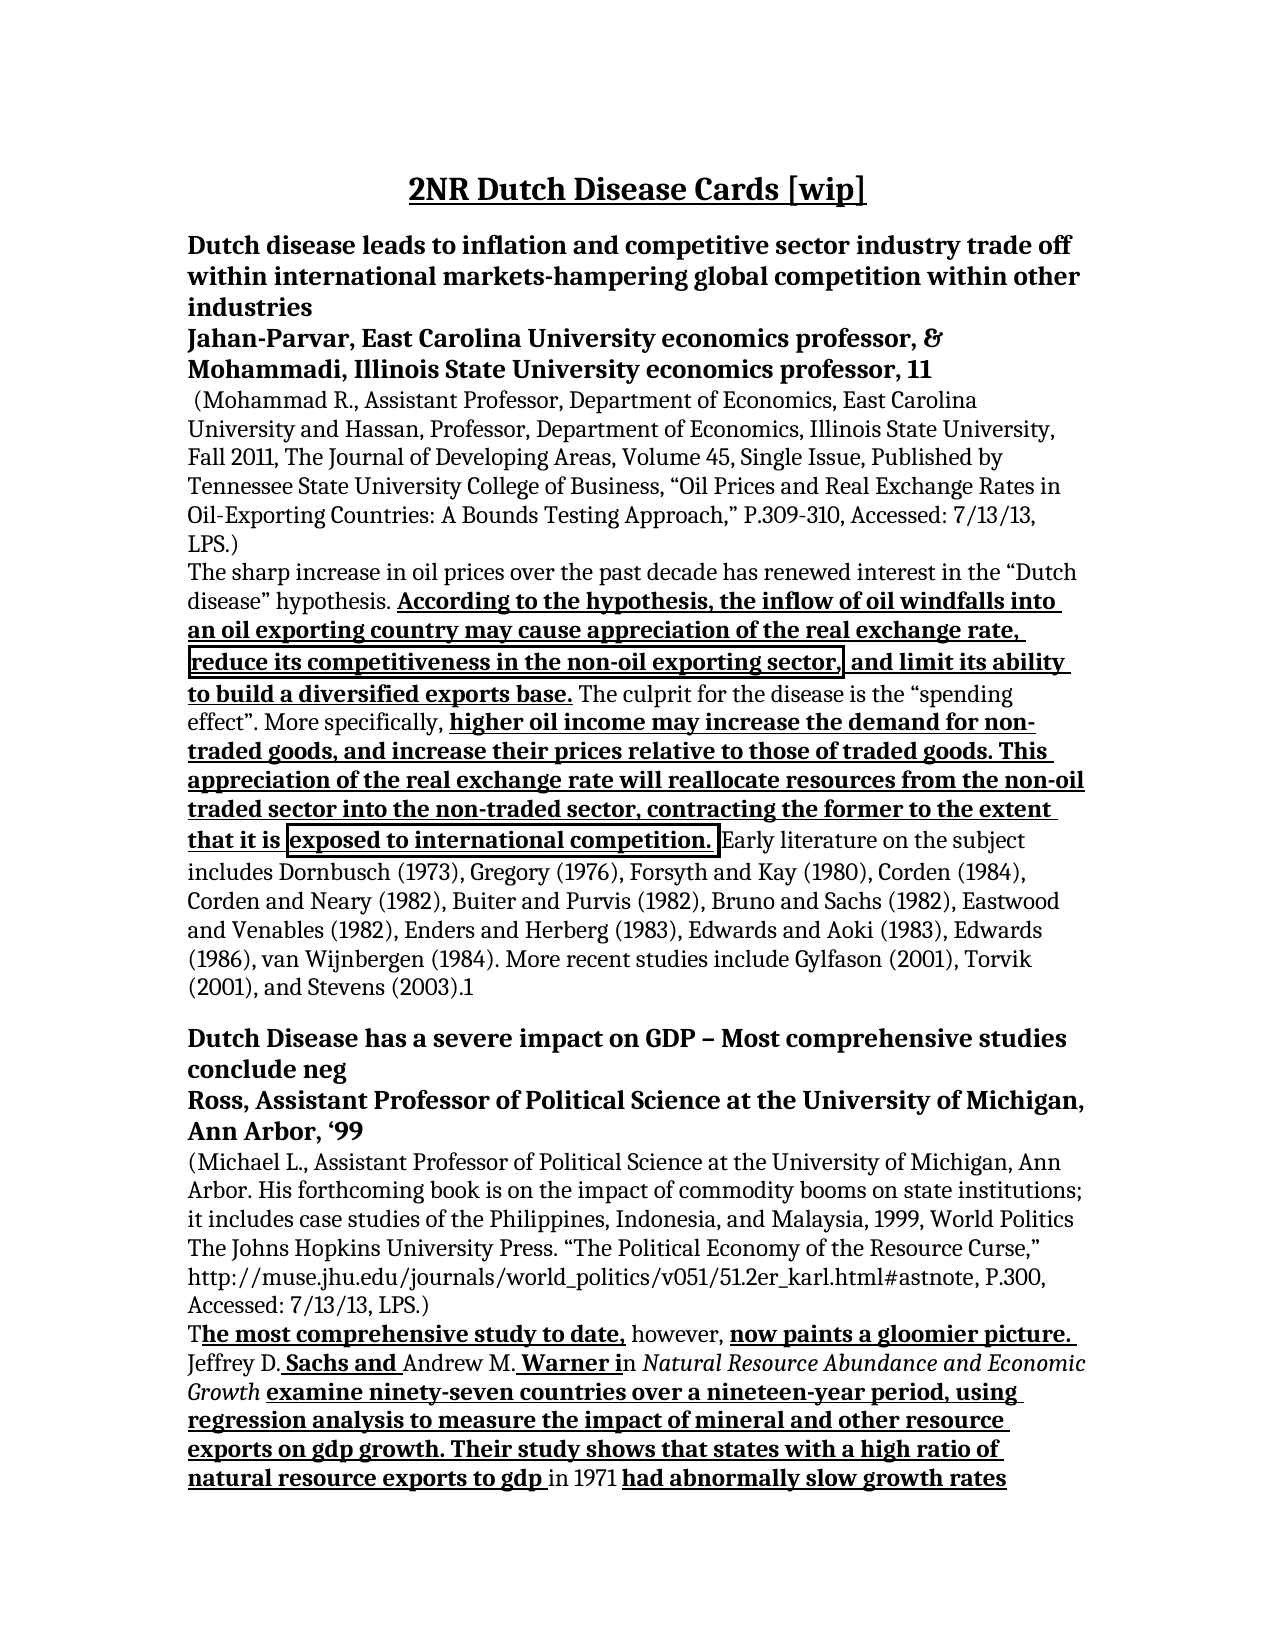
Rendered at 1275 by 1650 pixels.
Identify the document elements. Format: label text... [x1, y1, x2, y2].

text Ross, Assistant Professor of Political Science at the University of Michigan, Ann Arbor, ‘99 [187, 1085, 1087, 1147]
text (Michael L., Assistant Professor of Political Science at the University of Michigan, Ann Arbor. His forthcoming book is on the impact of commodity booms on state institutions; it includes case studies of the Philippines, Indonesia, and Malaysia, 1999, World Politics The Johns Hopkins University Press. “The Political Economy of the Resource Curse,” http://muse.jhu.edu/journals/world_politics/v051/51.2er_karl.html#astnote, P.300, Accessed: 7/13/13, LPS.) [187, 1147, 1087, 1320]
subtitle 2NR Dutch Disease Cards [wip] [187, 171, 1087, 209]
text (Mohammad R., Assistant Professor, Department of Economics, East Carolina University and Hassan, Professor, Department of Economics, Illinois State University, Fall 2011, The Journal of Developing Areas, Volume 45, Single Issue, Published by Tennessee State University College of Business, “Oil Prices and Real Exchange Rates in Oil-Exporting Countries: A Bounds Testing Approach,” P.309-310, Accessed: 7/13/13, LPS.) [187, 386, 1087, 558]
subtitle Dutch Disease has a severe impact on GDP – Most comprehensive studies conclude neg [187, 1023, 1087, 1085]
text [187, 1320, 1087, 1492]
subtitle Dutch disease leads to inflation and competitive sector industry trade off within international markets-hampering global competition within other industries [187, 230, 1087, 323]
text Jahan-Parvar, East Carolina University economics professor, & Mohammadi, Illinois State University economics professor, 11 [187, 323, 1087, 386]
text The sharp increase in oil prices over the past decade has renewed interest in the “Dutch disease” hypothesis. According to the hypothesis, the inflow of oil windfalls into an oil exporting country may cause appreciation of the real exchange rate, reduce its competitiveness in the non-oil exporting sector, and limit its ability to build a diversified exports base. The culprit for the disease is the “spending effect”. More specifically, higher oil income may increase the demand for non-traded goods, and increase their prices relative to those of traded goods. This appreciation of the real exchange rate will reallocate resources from the non-oil traded sector into the non-traded sector, contracting the former to the extent that it is exposed to international competition. Early literature on the subject includes Dornbusch (1973), Gregory (1976), Forsyth and Kay (1980), Corden (1984), Corden and Neary (1982), Buiter and Purvis (1982), Bruno and Sachs (1982), Eastwood and Venables (1982), Enders and Herberg (1983), Edwards and Aoki (1983), Edwards (1986), van Wijnbergen (1984). More recent studies include Gylfason (2001), Torvik (2001), and Stevens (2003).1 [187, 558, 1087, 1002]
